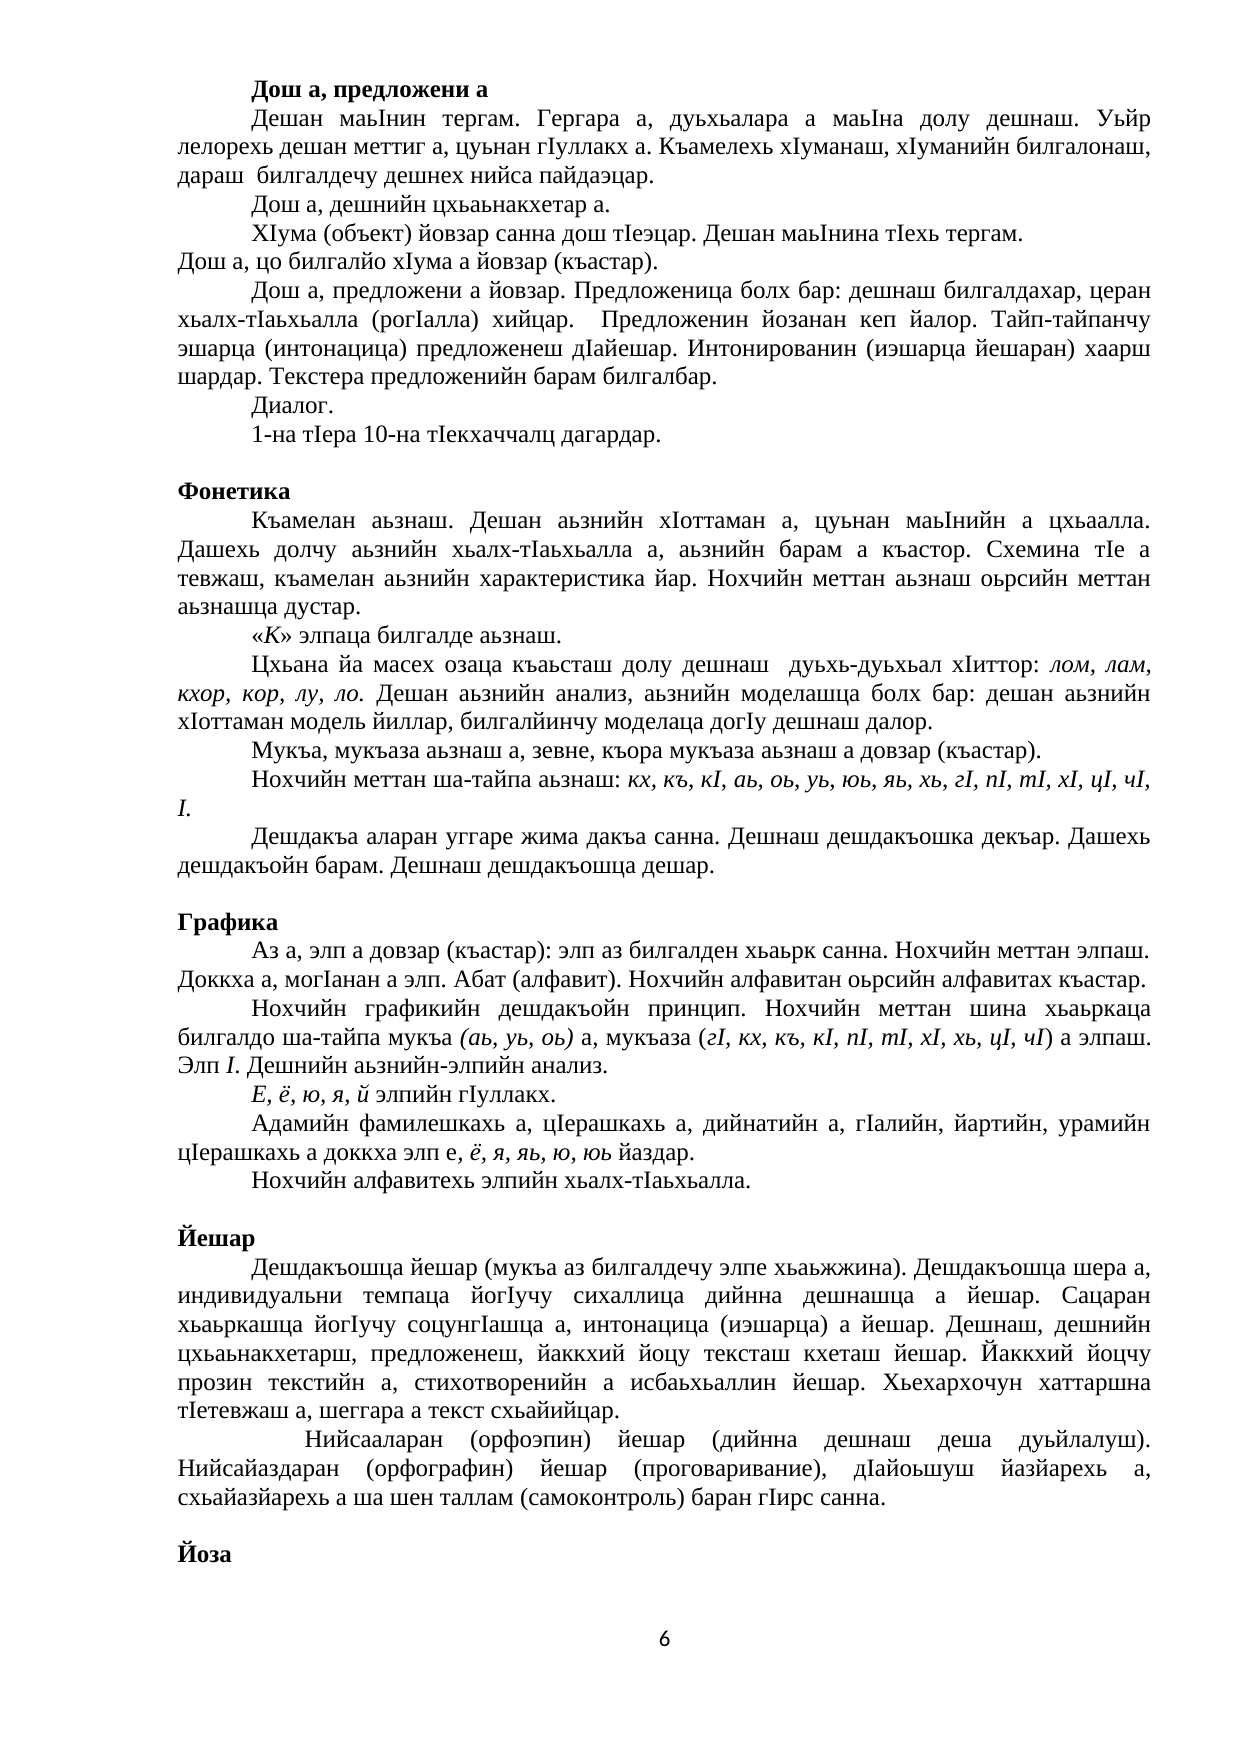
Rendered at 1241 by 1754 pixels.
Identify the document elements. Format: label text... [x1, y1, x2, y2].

text Дош а, предложени а йовзар. Предложеница болх бар: дешнаш билгалдахар, церан хьалх-тӀаьхьалла (рогӀалла) хийцар. Предложенин йозанан кеп йалор. Тайп-тайпанчу эшарца (интонацица) предложенеш дӀайешар. Интонированин (иэшарца йешаран) хаарш шардар. Текстера предложенийн барам билгалбар. [177, 275, 1152, 390]
text Дош а, дешнийн цхьаьнакхетар а. [177, 189, 1152, 218]
text Адамийн фамилешкахь а, цӀерашкахь а, дийнатийн а, гӀалийн, йартийн, урамийн цӀерашкахь а доккха элп е, ё, я, яь, ю, юь йаздар. [177, 1108, 1152, 1166]
text Нохчийн алфавитехь элпийн хьалх-тӀаьхьалла. [177, 1166, 1152, 1194]
text Диалог. [177, 390, 1152, 419]
text Йоза [177, 1539, 1152, 1568]
text «К» элпаца билгалде аьзнаш. [177, 620, 1152, 649]
text Цхьана йа масех озаца къаьсташ долу дешнаш дуьхь-дуьхьал хӀиттор: лом, лам, кхор, кор, лу, ло. Дешан аьзнийн анализ, аьзнийн моделашца болх бар: дешан аьзнийн хӀоттаман модель йиллар, билгалйинчу моделаца догӀу дешнаш далор. [177, 649, 1152, 735]
text Дешдакъа аларан уггаре жима дакъа санна. Дешнаш дешдакъошка декъар. Дашехь дешдакъойн барам. Дешнаш дешдакъошца дешар. [177, 821, 1152, 879]
text 1-на тӀера 10-на тӀекхаччалц дагардар. [177, 419, 1152, 448]
text Дош а, цо билгалйо хӀума а йовзар (къастар). [177, 246, 1152, 275]
text Нохчийн меттан ша-тайпа аьзнаш: кх, къ, кI, аь, оь, уь, юь, яь, хь, гI, пI, тI, хI, цI, чI, I. [177, 764, 1152, 821]
text Йешар [177, 1223, 1152, 1252]
text Е, ё, ю, я, й элпийн гӀуллакх. [177, 1079, 1152, 1108]
text Нохчийн графикийн дешдакъойн принцип. Нохчийн меттан шина хьаьркаца билгалдо ша-тайпа мукъа (аь, уь, оь) а, мукъаза (гI, кх, къ, кI, пI, тI, хI, хь, цI, чI) а элпаш. Элп Ӏ. Дешнийн аьзнийн-элпийн анализ. [177, 993, 1152, 1079]
text Дешан маьӀнин тергам. Гергара а, дуьхьалара а маьӀна долу дешнаш. Уьйр лелорехь дешан меттиг а, цуьнан гӀуллакх а. Къамелехь хӀуманаш, хӀуманийн билгалонаш, дараш билгалдечу дешнех нийса пайдаэцар. [177, 103, 1152, 189]
text Дешдакъошца йешар (мукъа аз билгалдечу элпе хьаьжжина). Дешдакъошца шера а, индивидуальни темпаца йогӀучу сихаллица дийнна дешнашца а йешар. Сацаран хьаьркашца йогӀучу соцунгӀашца а, интонацица (иэшарца) а йешар. Дешнаш, дешнийн цхьаьнакхетарш, предложенеш, йаккхий йоцу тексташ кхеташ йешар. Йаккхий йоцчу прозин текстийн а, стихотворенийн а исбаьхьаллин йешар. Хьехархочун хаттаршна тӀетевжаш а, шеггара а текст схьайийцар. [177, 1252, 1152, 1424]
text Нийсааларан (орфоэпин) йешар (дийнна дешнаш деша дуьйлалуш). Нийсайаздаран (орфографин) йешар (проговаривание), дӀайоьшуш йазйарехь а, схьайазйарехь а ша шен таллам (самоконтроль) баран гӀирс санна. [177, 1424, 1152, 1511]
text Мукъа, мукъаза аьзнаш а, зевне, къора мукъаза аьзнаш а довзар (къастар). [177, 735, 1152, 764]
text ХӀума (объект) йовзар санна дош тӀеэцар. Дешан маьӀнина тӀехь тергам. [177, 218, 1152, 246]
text Аз а, элп а довзар (къастар): элп аз билгалден хьаьрк санна. Нохчийн меттан элпаш. Доккха а, могӀанан а элп. Абат (алфавит). Нохчийн алфавитан оьрсийн алфавитах къастар. [177, 936, 1152, 993]
text Фонетика [177, 476, 1152, 505]
text Графика [177, 907, 1152, 936]
text Дош а, предложени а [177, 74, 1152, 103]
text Къамелан аьзнаш. Дешан аьзнийн хӀоттаман а, цуьнан маьӀнийн а цхьаалла. Дашехь долчу аьзнийн хьалх-тӀаьхьалла а, аьзнийн барам а къастор. Схемина тӀе а тевжаш, къамелан аьзнийн характеристика йар. Нохчийн меттан аьзнаш оьрсийн меттан аьзнашца дустар. [177, 505, 1152, 620]
